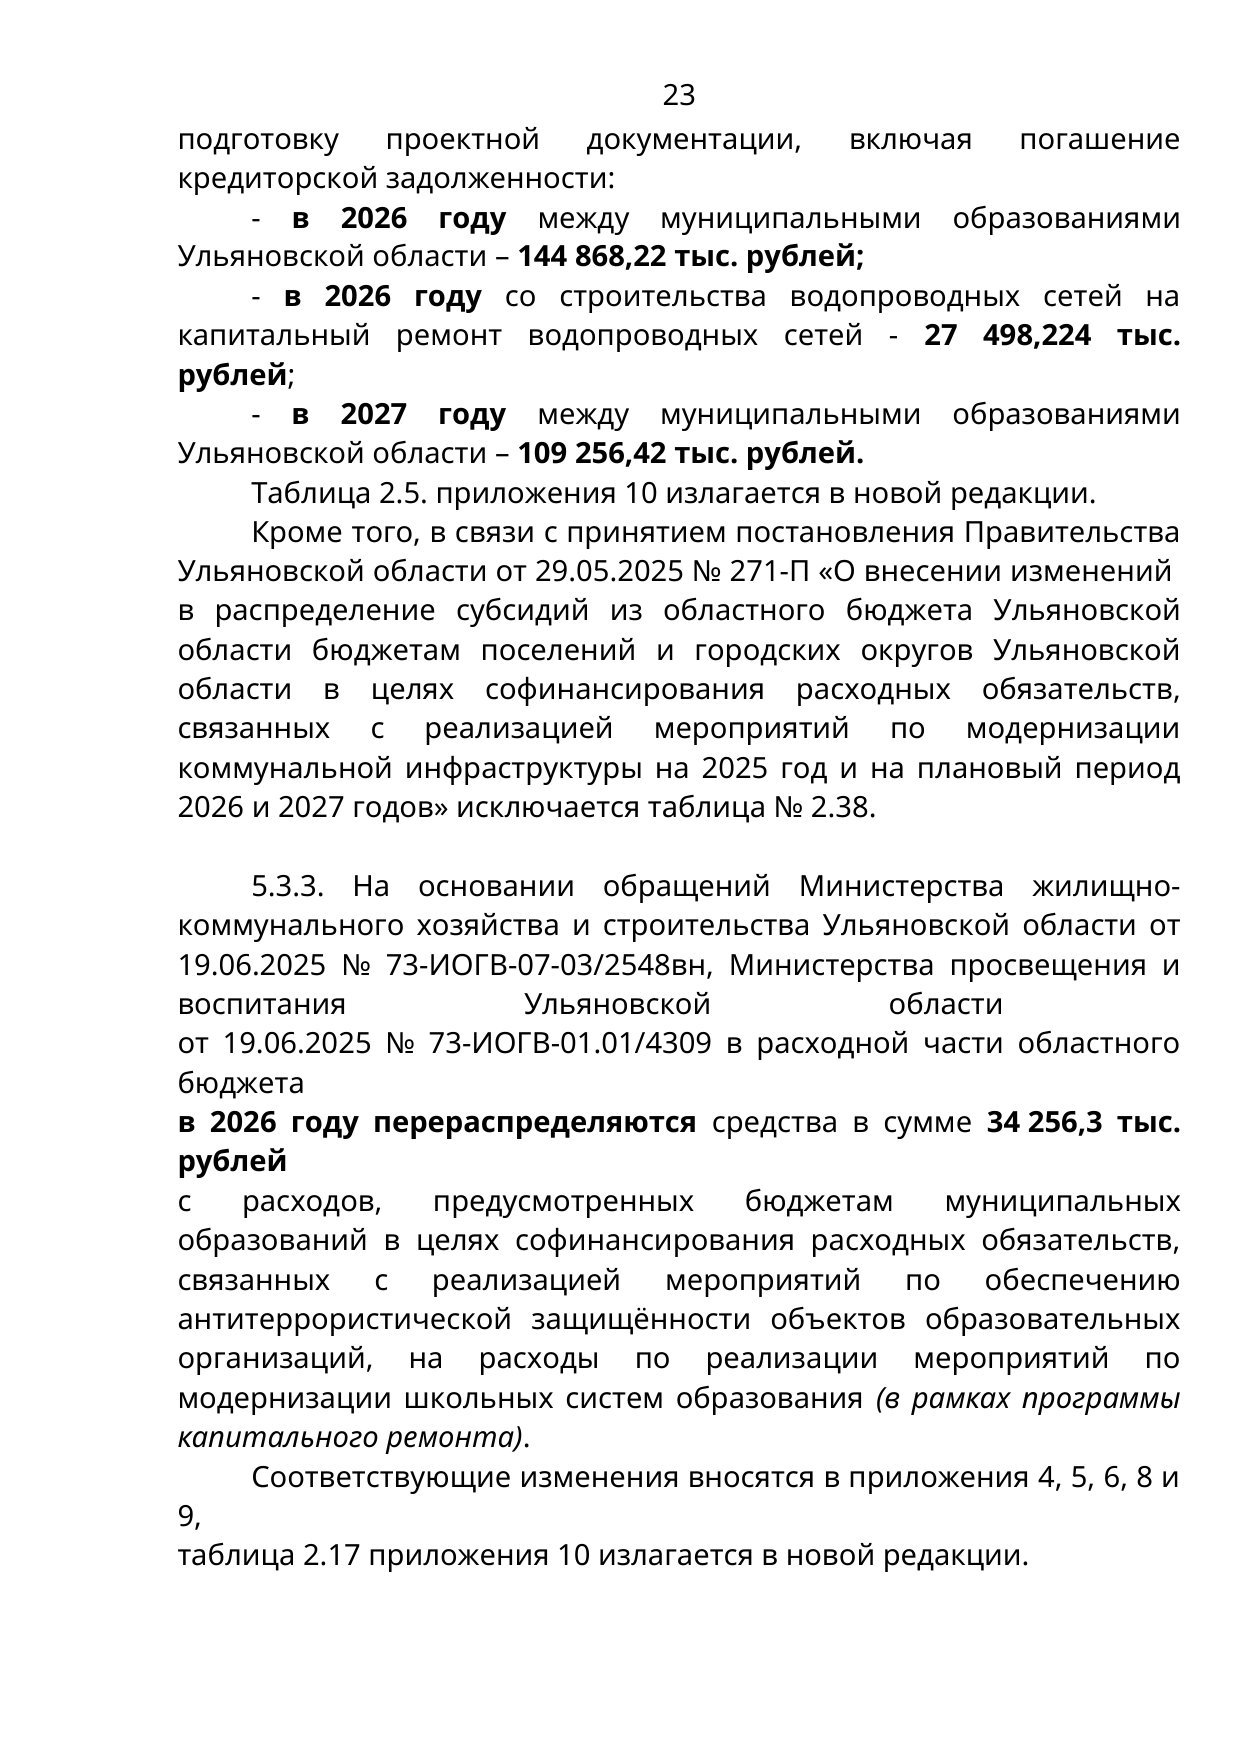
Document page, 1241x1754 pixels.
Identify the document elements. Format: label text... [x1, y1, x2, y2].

text Соответствующие изменения вносятся в приложения 4, 5, 6, 8 и 9, таблица 2.17 приложения 10 излагается в новой редакции. [177, 1456, 1181, 1574]
text - в 2027 году между муниципальными образованиями Ульяновской области – 109 256,42 тыс. рублей. [177, 393, 1181, 472]
text 5.3.3. На основании обращений Министерства жилищно-коммунального хозяйства и строительства Ульяновской области от 19.06.2025 № 73-ИОГВ-07-03/2548вн, Министерства просвещения и воспитания Ульяновской области от 19.06.2025 № 73-ИОГВ-01.01/4309 в расходной части областного бюджета в 2026 году перераспределяются средства в сумме 34 256,3 тыс. рублей с расходов, предусмотренных бюджетам муниципальных образований в целях софинансирования расходных обязательств, связанных с реализацией мероприятий по обеспечению антитеррористической защищённости объектов образовательных организаций, на расходы по реализации мероприятий по модернизации школьных систем образования (в рамках программы капитального ремонта). [177, 866, 1181, 1456]
text - в 2026 году между муниципальными образованиями Ульяновской области – 144 868,22 тыс. рублей; [177, 197, 1181, 275]
text Таблица 2.5. приложения 10 излагается в новой редакции. [177, 472, 1181, 511]
text - в 2026 году со строительства водопроводных сетей на капитальный ремонт водопроводных сетей - 27 498,224 тыс. рублей; [177, 275, 1181, 393]
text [177, 118, 1181, 197]
text Кроме того, в связи с принятием постановления Правительства Ульяновской области от 29.05.2025 № 271-П «О внесении изменений в распределение субсидий из областного бюджета Ульяновской области бюджетам поселений и городских округов Ульяновской области в целях софинансирования расходных обязательств, связанных с реализацией мероприятий по модернизации коммунальной инфраструктуры на 2025 год и на плановый период 2026 и 2027 годов» исключается таблица № 2.38. [177, 511, 1181, 826]
